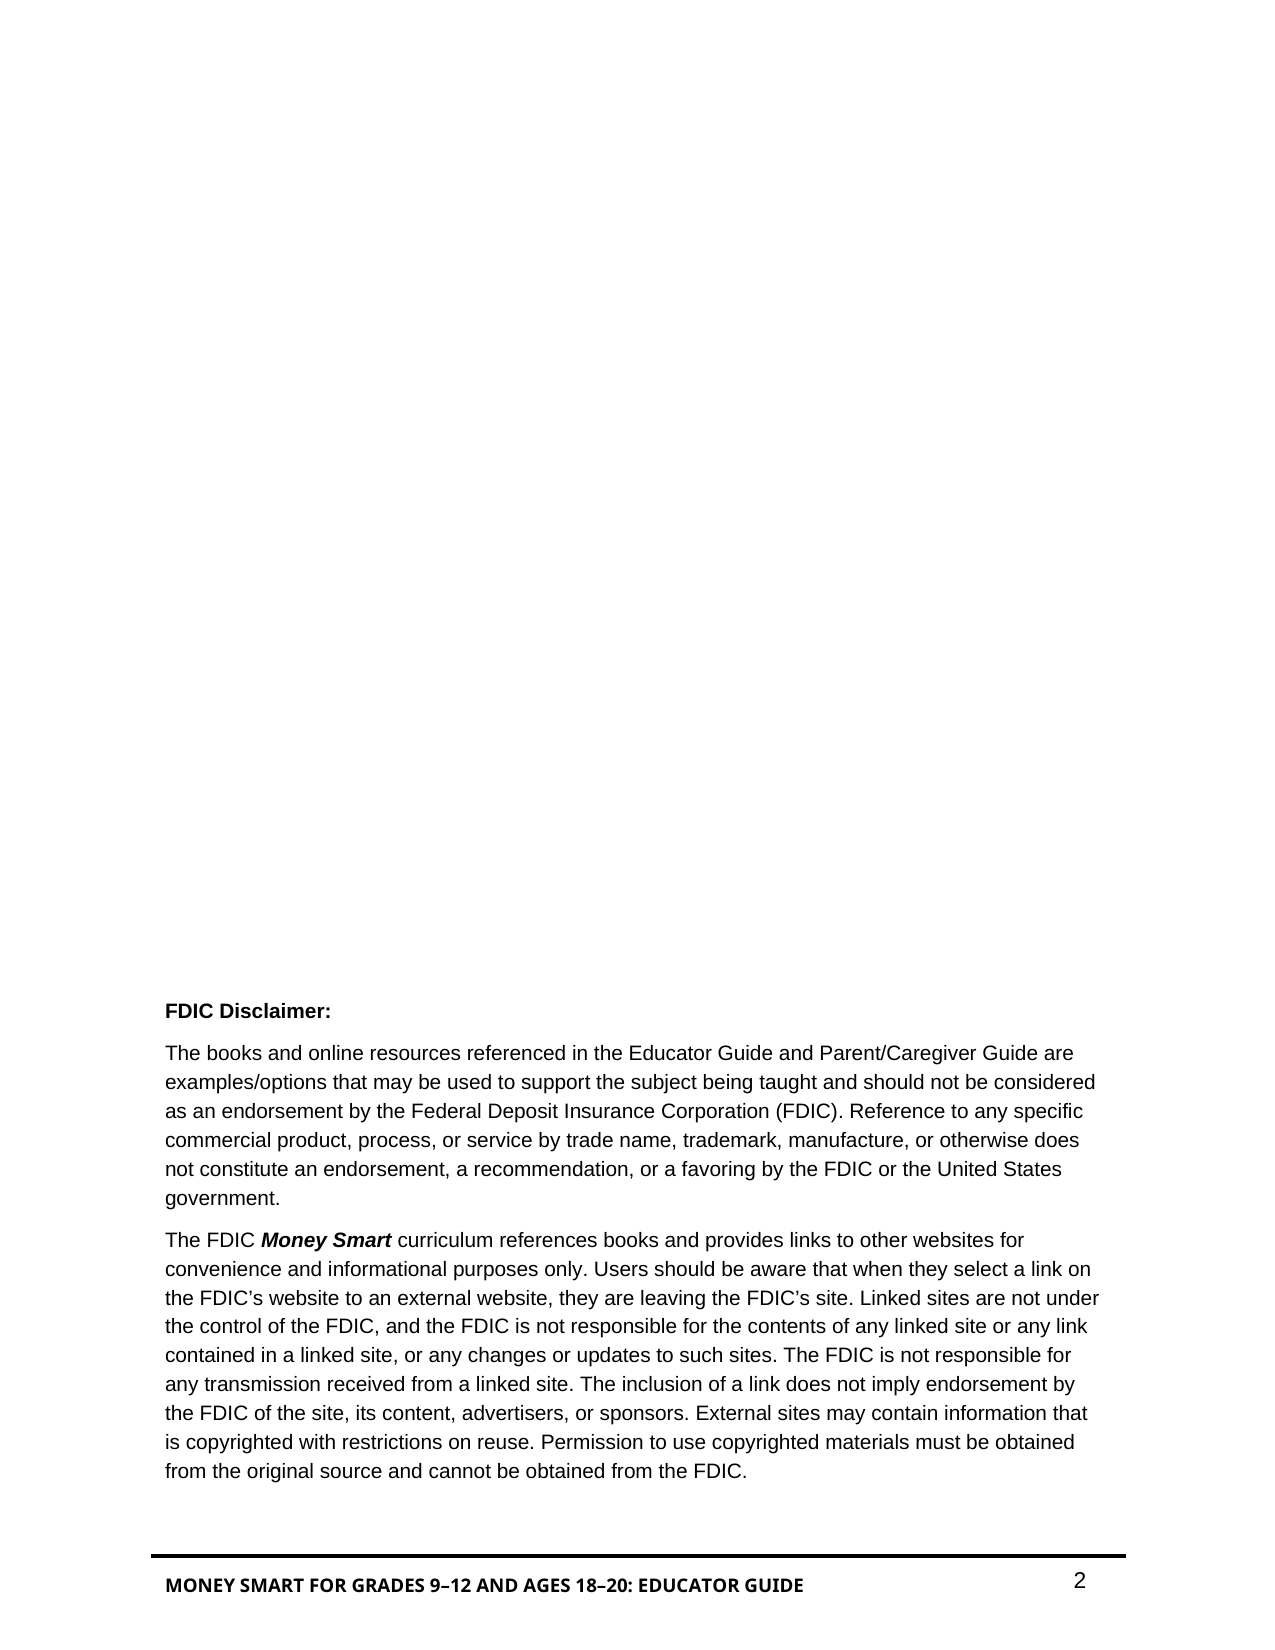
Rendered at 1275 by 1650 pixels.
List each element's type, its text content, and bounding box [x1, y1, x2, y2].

text The FDIC Money Smart curriculum references books and provides links to other websites for convenience and informational purposes only. Users should be aware that when they select a link on the FDIC’s website to an external website, they are leaving the FDIC’s site. Linked sites are not under the control of the FDIC, and the FDIC is not responsible for the contents of any linked site or any link contained in a linked site, or any changes or updates to such sites. The FDIC is not responsible for any transmission received from a linked site. The inclusion of a link does not imply endorsement by the FDIC of the site, its content, advertisers, or sponsors. External sites may contain information that is copyrighted with restrictions on reuse. Permission to use copyrighted materials must be obtained from the original source and cannot be obtained from the FDIC. [165, 1227, 1105, 1483]
subtitle FDIC Disclaimer: [165, 999, 1105, 1023]
text The books and online resources referenced in the Educator Guide and Parent/Caregiver Guide are examples/options that may be used to support the subject being taught and should not be considered as an endorsement by the Federal Deposit Insurance Corporation (FDIC). Reference to any specific commercial product, process, or service by trade name, trademark, manufacture, or otherwise does not constitute an endorsement, a recommendation, or a favoring by the FDIC or the United States government. [165, 1041, 1105, 1210]
